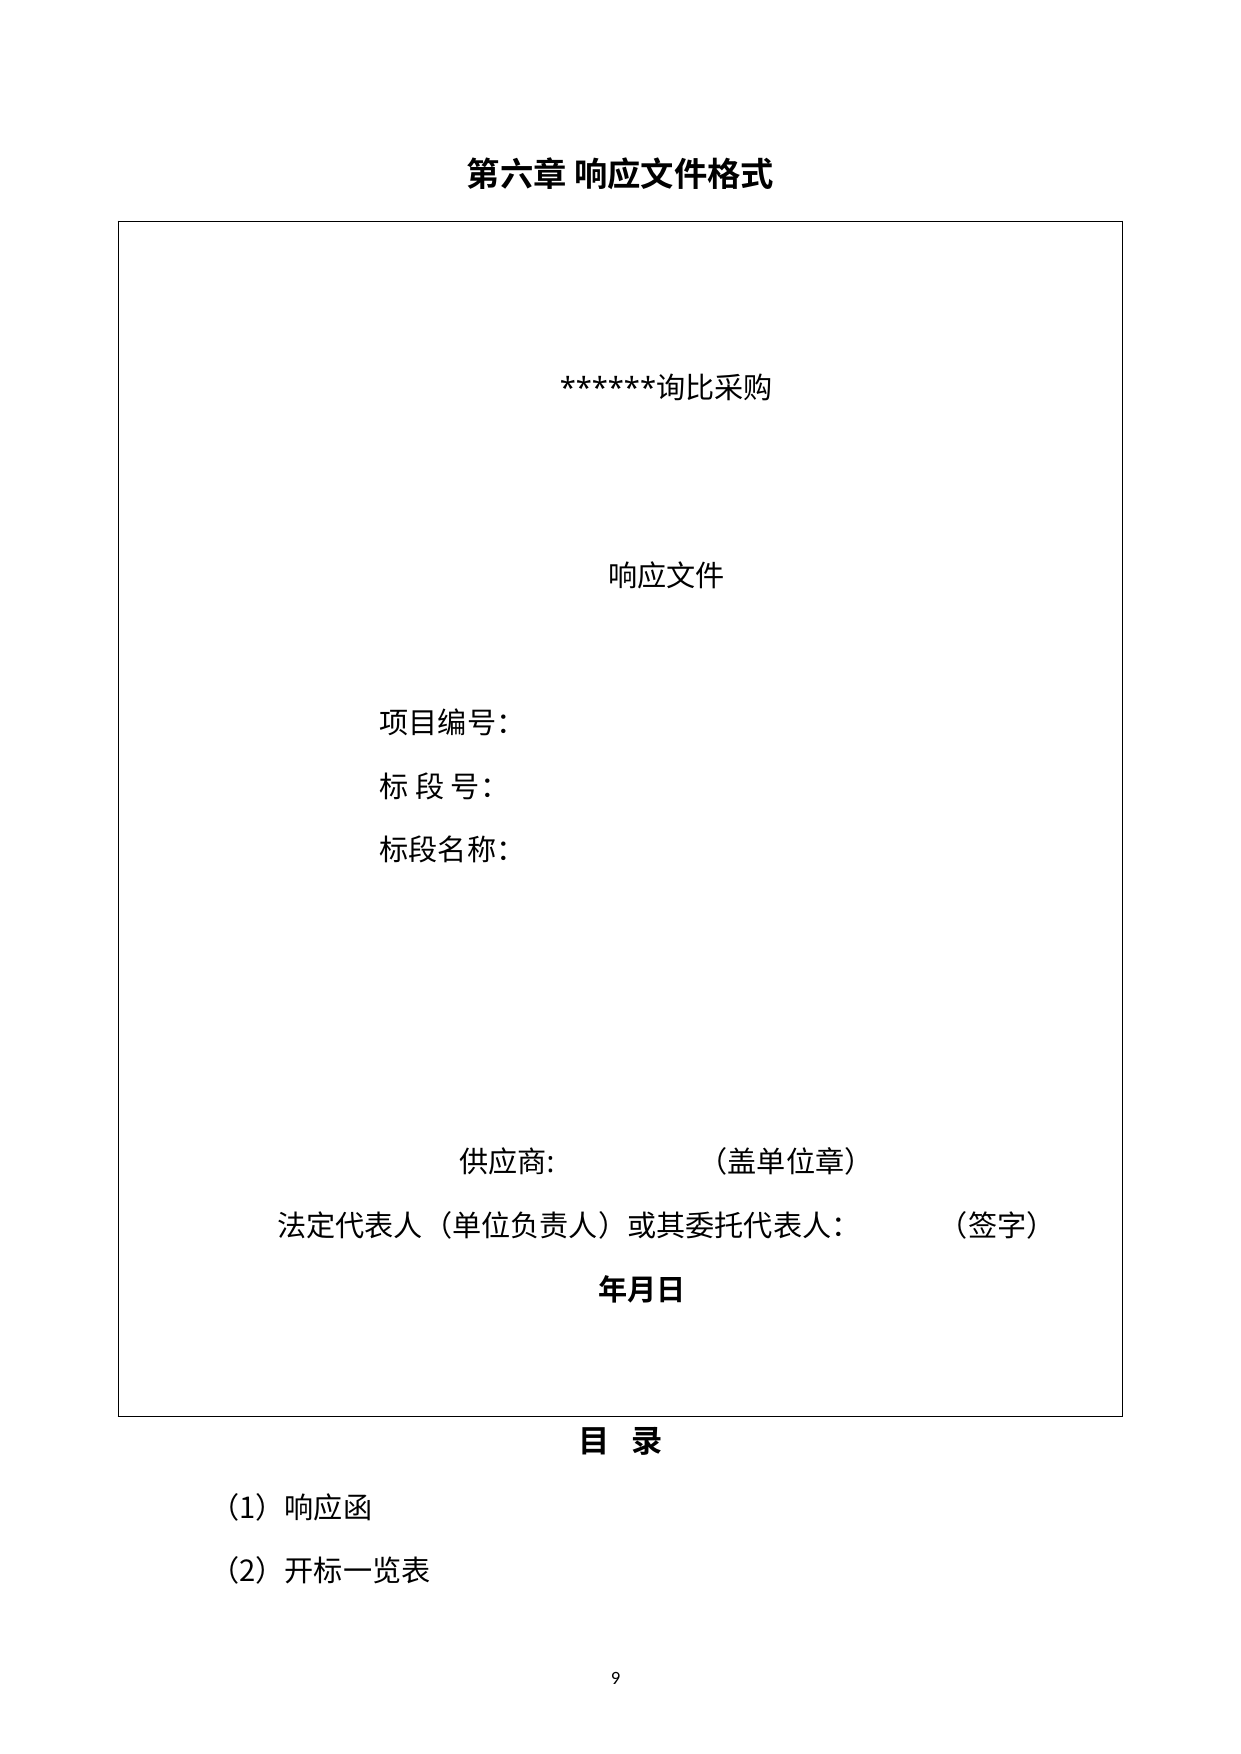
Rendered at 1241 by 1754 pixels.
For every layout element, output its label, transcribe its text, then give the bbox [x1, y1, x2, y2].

subtitle 第六章 响应文件格式 [118, 148, 1122, 196]
text （1）响应函 [118, 1484, 1122, 1527]
table_header ******询比采购 响应文件 项目编号： 标 段 号： 标段名称： 供应商: （盖单位章） 法定代表人（单位负责人）或其委托代表人： （签字） 年月日 [119, 222, 1122, 1416]
text （2）开标一览表 [118, 1548, 1122, 1590]
subtitle 目 录 [118, 1417, 1122, 1462]
